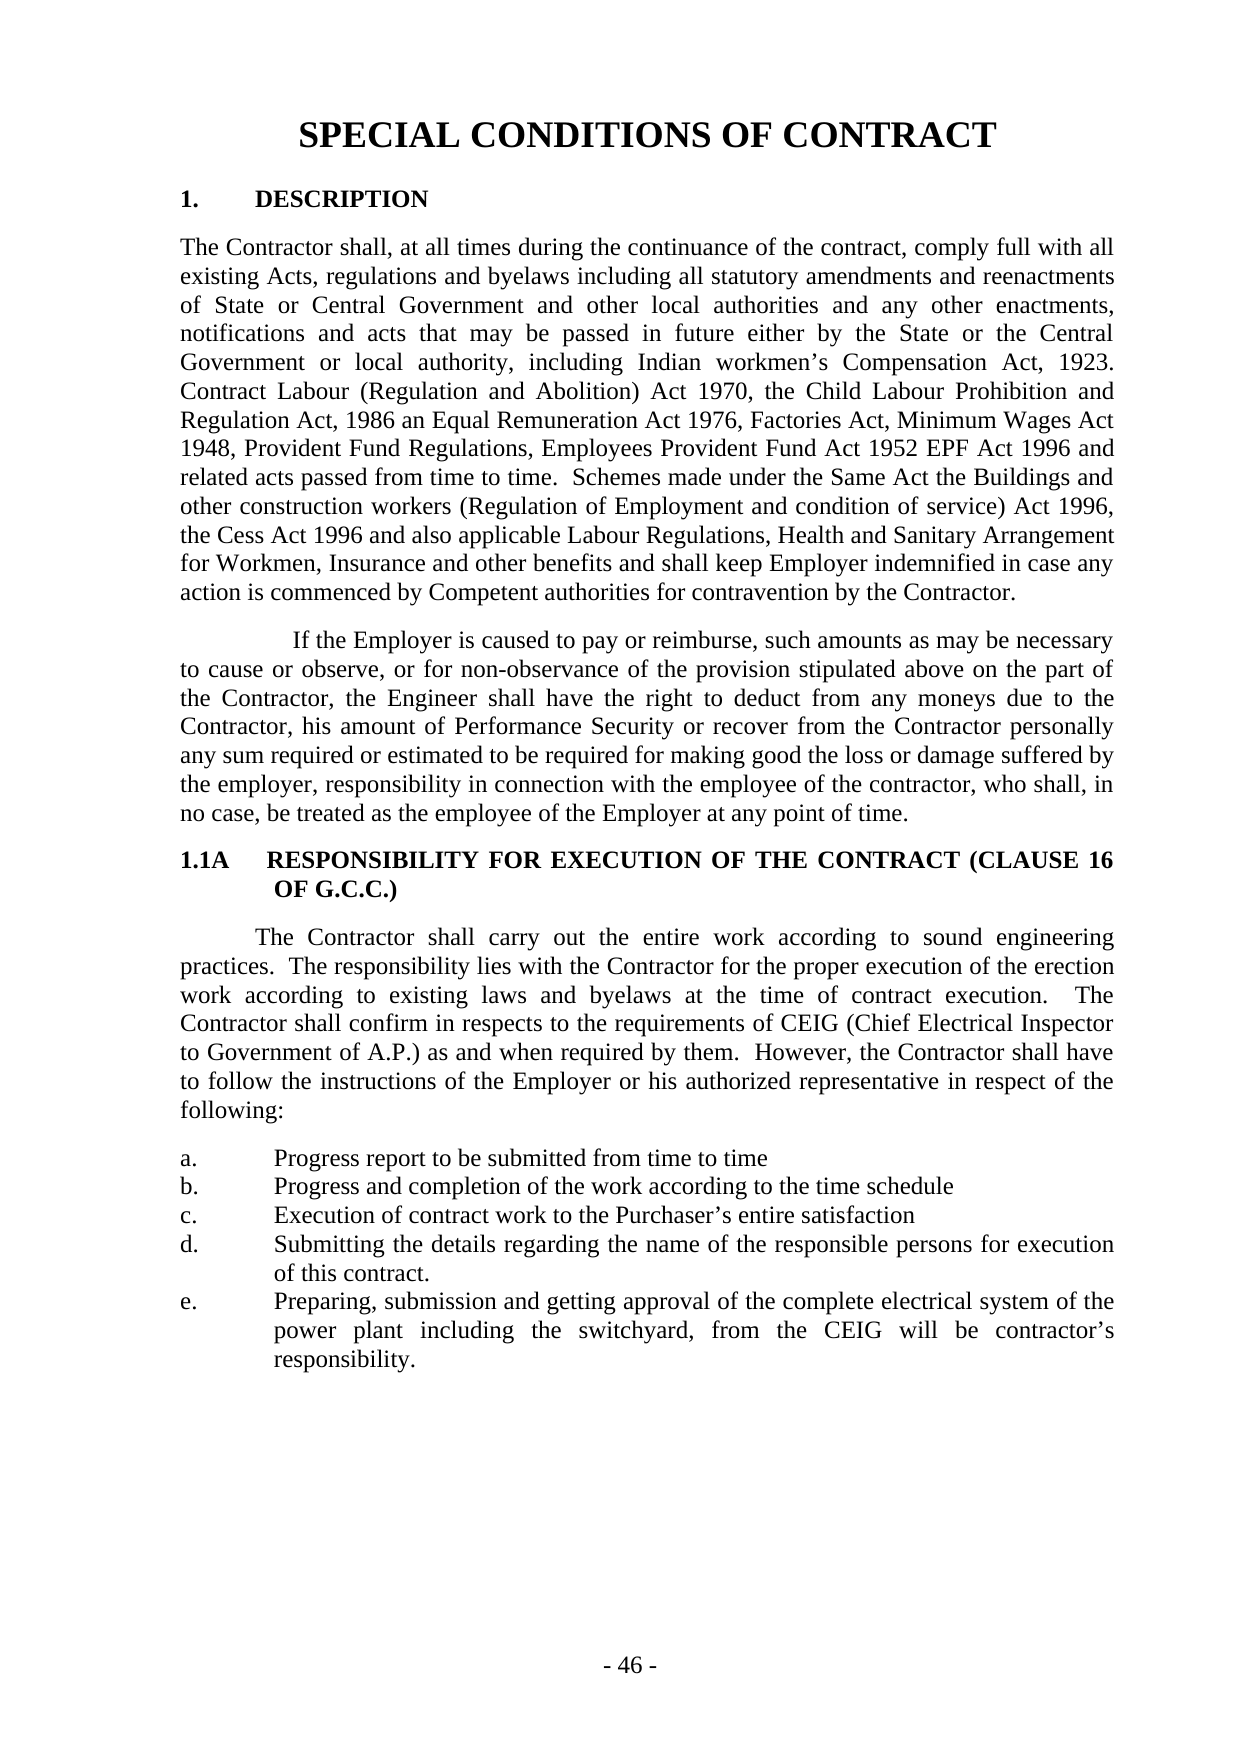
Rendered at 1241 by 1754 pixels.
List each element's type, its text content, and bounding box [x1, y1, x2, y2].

list Progress and completion of the work according to the time schedule [180, 1171, 1115, 1200]
list Submitting the details regarding the name of the responsible persons for execution of this contract. [180, 1229, 1115, 1286]
text 1. DESCRIPTION [180, 184, 1115, 213]
list Preparing, submission and getting approval of the complete electrical system of the power plant including the switchyard, from the CEIG will be contractor’s responsibility. [180, 1286, 1115, 1373]
text 1.1A RESPONSIBILITY FOR EXECUTION OF THE CONTRACT (CLAUSE 16 OF G.C.C.) [180, 846, 1115, 903]
list Execution of contract work to the Purchaser’s entire satisfaction [180, 1200, 1115, 1229]
text If the Employer is caused to pay or reimburse, such amounts as may be necessary to cause or observe, or for non-observance of the provision stipulated above on the part of the Contractor, the Engineer shall have the right to deduct from any moneys due to the Contractor, his amount of Performance Security or recover from the Contractor personally any sum required or estimated to be required for making good the loss or damage suffered by the employer, responsibility in connection with the employee of the contractor, who shall, in no case, be treated as the employee of the Employer at any point of time. [180, 625, 1115, 826]
list Progress report to be submitted from time to time [180, 1143, 1115, 1171]
text The Contractor shall carry out the entire work according to sound engineering practices. The responsibility lies with the Contractor for the proper execution of the erection work according to existing laws and byelaws at the time of contract execution. The Contractor shall confirm in respects to the requirements of CEIG (Chief Electrical Inspector to Government of A.P.) as and when required by them. However, the Contractor shall have to follow the instructions of the Employer or his authorized representative in respect of the following: [180, 922, 1115, 1123]
subtitle SPECIAL CONDITIONS OF CONTRACT [180, 112, 1115, 156]
text The Contractor shall, at all times during the continuance of the contract, comply full with all existing Acts, regulations and byelaws including all statutory amendments and reenactments of State or Central Government and other local authorities and any other enactments, notifications and acts that may be passed in future either by the State or the Central Government or local authority, including Indian workmen’s Compensation Act, 1923. Contract Labour (Regulation and Abolition) Act 1970, the Child Labour Prohibition and Regulation Act, 1986 an Equal Remuneration Act 1976, Factories Act, Minimum Wages Act 1948, Provident Fund Regulations, Employees Provident Fund Act 1952 EPF Act 1996 and related acts passed from time to time. Schemes made under the Same Act the Buildings and other construction workers (Regulation of Employment and condition of service) Act 1996, the Cess Act 1996 and also applicable Labour Regulations, Health and Sanitary Arrangement for Workmen, Insurance and other benefits and shall keep Employer indemnified in case any action is commenced by Competent authorities for contravention by the Contractor. [180, 232, 1115, 606]
